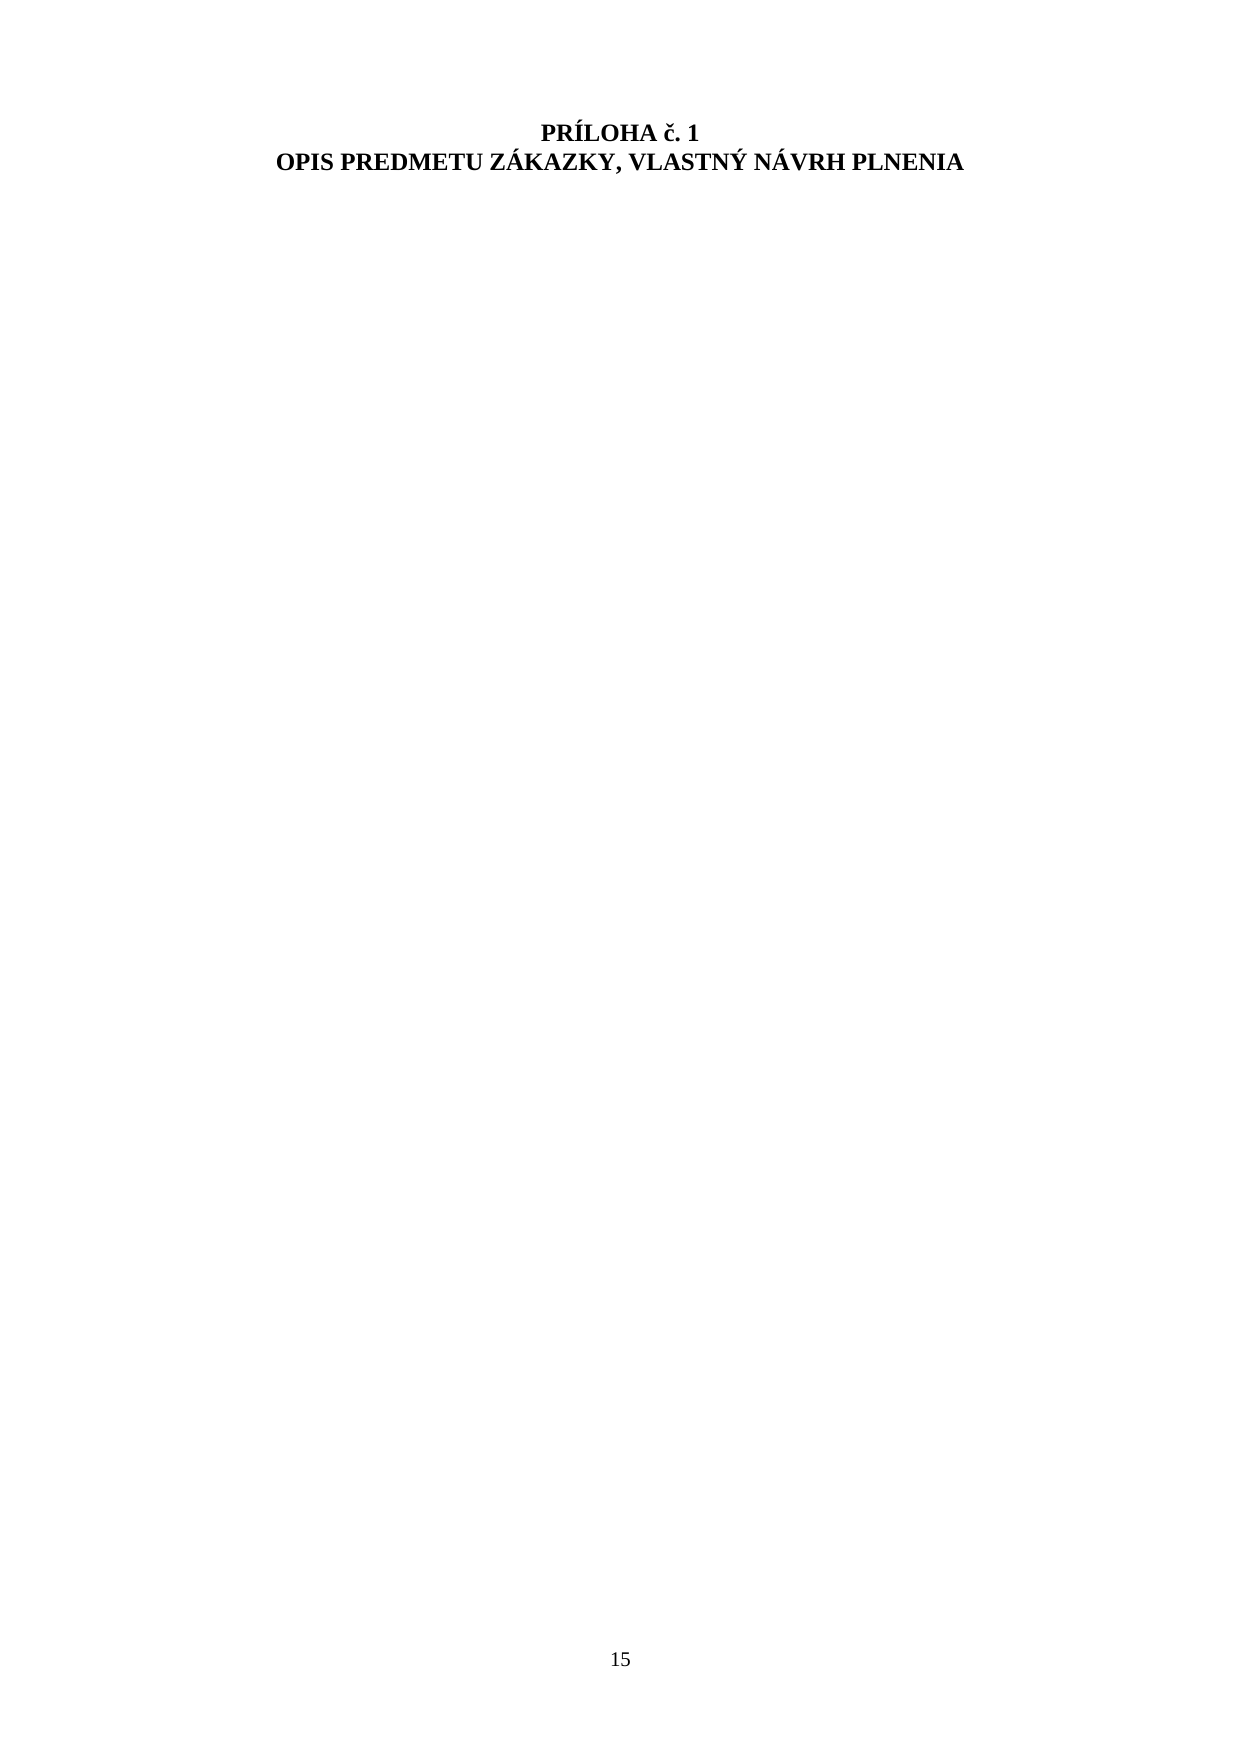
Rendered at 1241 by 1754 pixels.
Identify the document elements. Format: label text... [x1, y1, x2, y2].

text PRÍLOHA č. 1 [148, 118, 1092, 147]
text OPIS PREDMETU ZÁKAZKY, VLASTNÝ NÁVRH PLNENIA [148, 147, 1092, 176]
